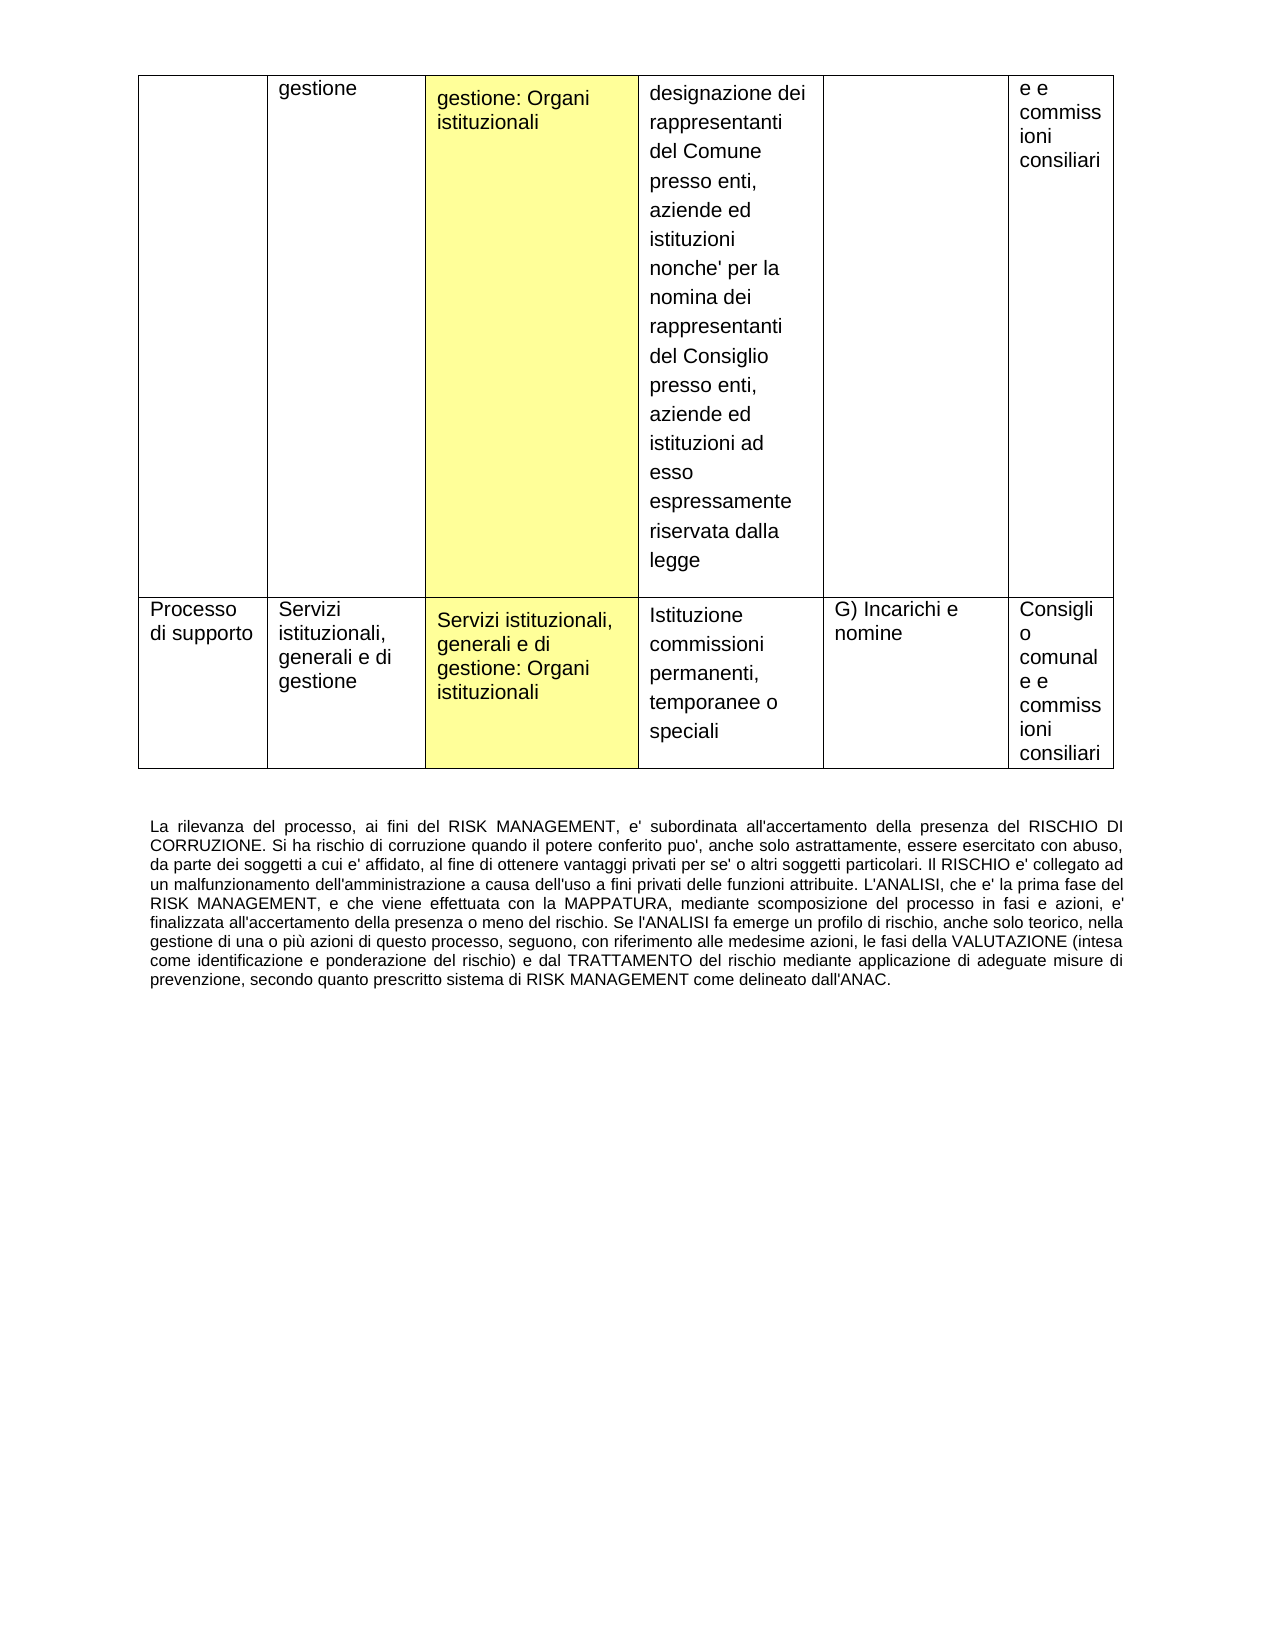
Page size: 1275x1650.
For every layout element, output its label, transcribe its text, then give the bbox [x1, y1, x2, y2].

table_cell Servizi istituzionali, generali e di gestione: Organi istituzionali [426, 598, 638, 768]
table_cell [824, 76, 1008, 597]
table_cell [268, 76, 425, 597]
table_cell Servizi istituzionali, generali e di gestione [268, 598, 425, 768]
text La rilevanza del processo, ai fini del RISK MANAGEMENT, e' subordinata all'accertamento della presenza del RISCHIO DI CORRUZIONE. Si ha rischio di corruzione quando il potere conferito puo', anche solo astrattamente, essere esercitato con abuso, da parte dei soggetti a cui e' affidato, al fine di ottenere vantaggi privati per se' o altri soggetti particolari. Il RISCHIO e' collegato ad un malfunzionamento dell'amministrazione a causa dell'uso a fini privati delle funzioni attribuite. L'ANALISI, che e' la prima fase del RISK MANAGEMENT, e che viene effettuata con la MAPPATURA, mediante scomposizione del processo in fasi e azioni, e' finalizzata all'accertamento della presenza o meno del rischio. Se l'ANALISI fa emerge un profilo di rischio, anche solo teorico, nella gestione di una o più azioni di questo processo, seguono, con riferimento alle medesime azioni, le fasi della VALUTAZIONE (intesa come identificazione e ponderazione del rischio) e dal TRATTAMENTO del rischio mediante applicazione di adeguate misure di prevenzione, secondo quanto prescritto sistema di RISK MANAGEMENT come delineato dall'ANAC. [150, 817, 1125, 989]
table_cell Istituzione commissioni permanenti, temporanee o speciali [639, 598, 823, 768]
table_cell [426, 76, 638, 597]
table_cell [1009, 76, 1113, 597]
table_cell Processo di supporto [139, 598, 267, 768]
table_cell G) Incarichi e nomine [824, 598, 1008, 768]
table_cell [639, 76, 823, 597]
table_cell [139, 76, 267, 597]
table_cell Consiglio comunale e commissioni consiliari [1009, 598, 1113, 768]
